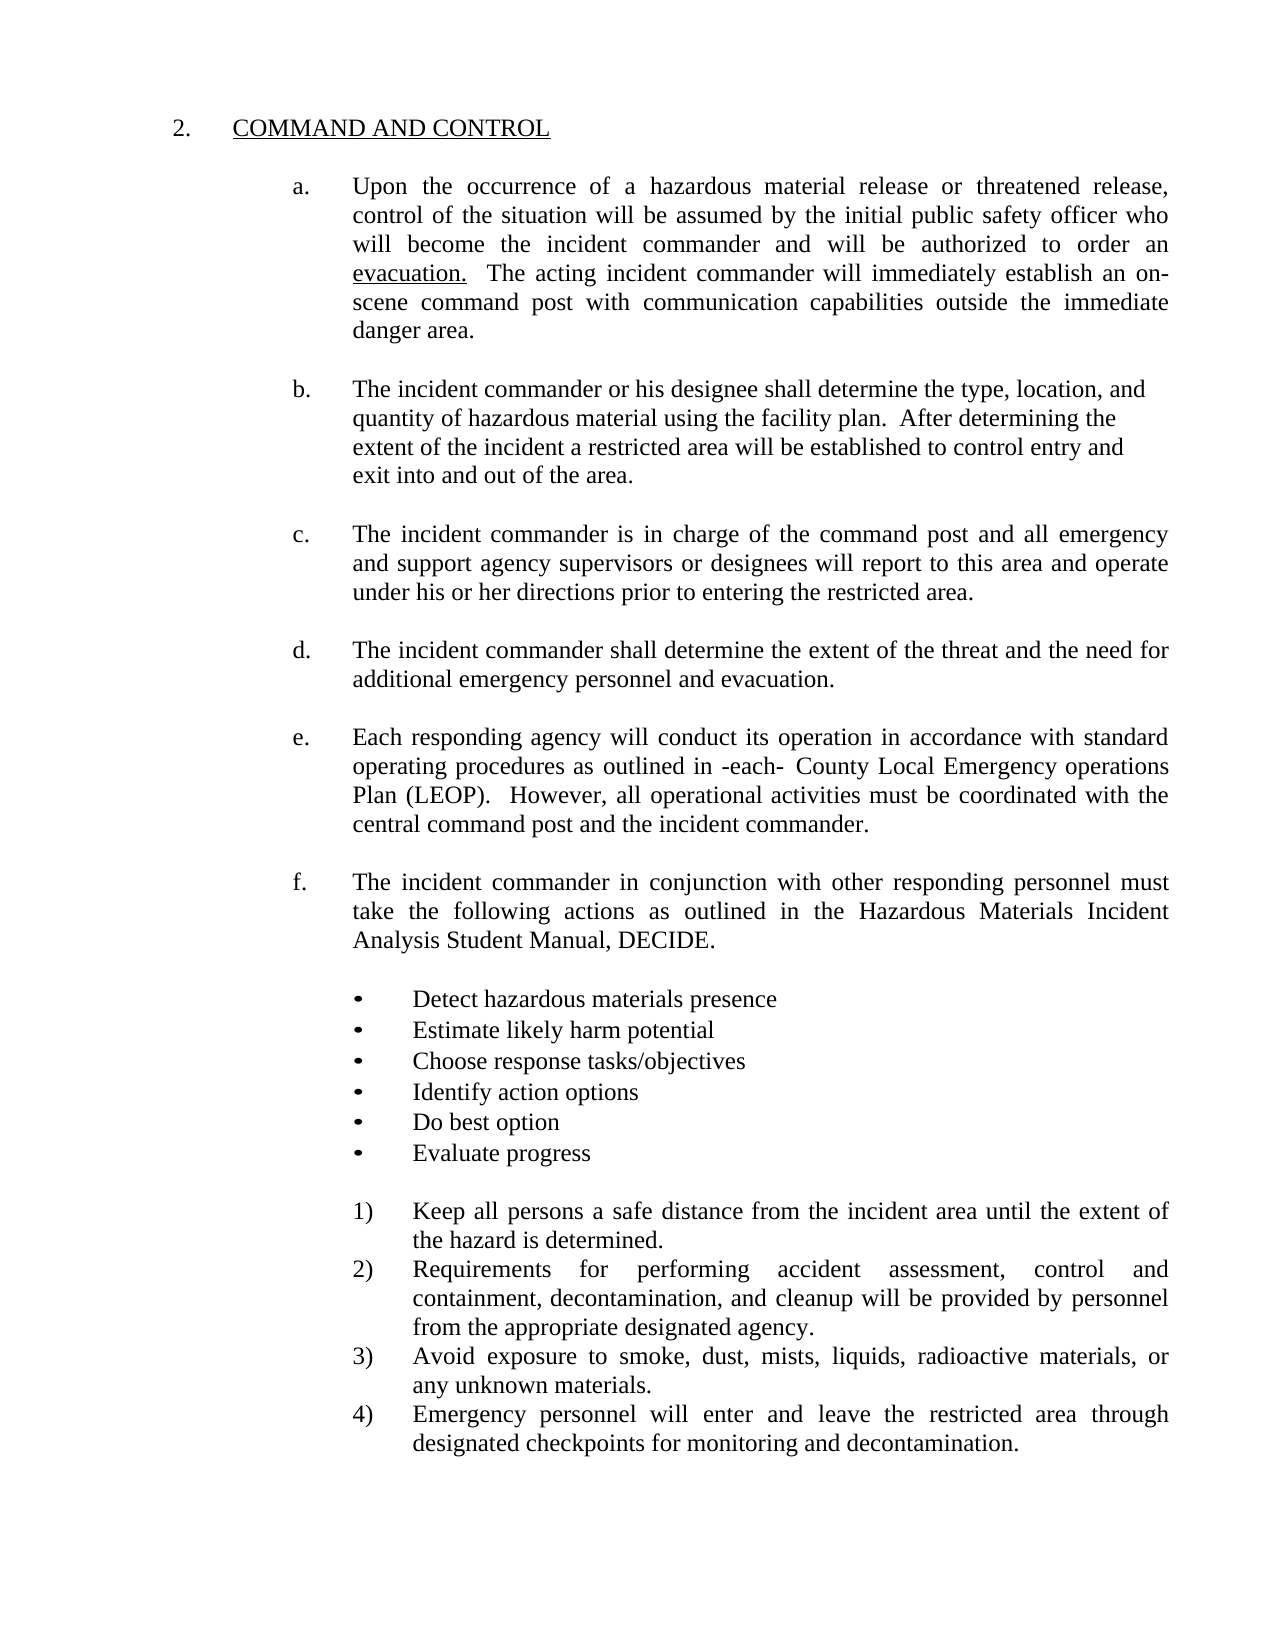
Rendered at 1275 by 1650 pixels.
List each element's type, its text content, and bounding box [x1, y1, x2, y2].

text • Choose response tasks/objectives [352, 1046, 1177, 1074]
text e. Each responding agency will conduct its operation in accordance with standard operating procedures as outlined in -each- County Local Emergency operations Plan (LEOP). However, all operational activities must be coordinated with the central command post and the incident commander. [292, 722, 1169, 837]
text f. The incident commander in conjunction with other responding personnel must take the following actions as outlined in the Hazardous Materials Incident Analysis Student Manual, DECIDE. [292, 867, 1169, 953]
text • Evaluate progress [352, 1138, 1177, 1167]
text 4) Emergency personnel will enter and leave the restricted area through designated checkpoints for monitoring and decontamination. [352, 1399, 1169, 1457]
text 2. COMMAND AND CONTROL [172, 113, 1177, 141]
text b. The incident commander or his designee shall determine the type, location, and quantity of hazardous material using the facility plan. After determining the extent of the incident a restricted area will be established to control entry and exit into and out of the area. [292, 374, 1153, 489]
text • Identify action options [352, 1077, 1177, 1105]
text • Estimate likely harm potential [352, 1015, 1177, 1044]
text c. The incident commander is in charge of the command post and all emergency and support agency supervisors or designees will report to this area and operate under his or her directions prior to entering the restricted area. [292, 519, 1169, 605]
text 3) Avoid exposure to smoke, dust, mists, liquids, radioactive materials, or any unknown materials. [352, 1341, 1169, 1399]
text • Do best option [352, 1107, 1177, 1136]
text a. Upon the occurrence of a hazardous material release or threatened release, control of the situation will be assumed by the initial public safety officer who will become the incident commander and will be authorized to order an evacuation. The acting incident commander will immediately establish an on- scene command post with communication capabilities outside the immediate danger area. [292, 171, 1169, 344]
text • Detect hazardous materials presence [352, 984, 1177, 1013]
text 2) Requirements for performing accident assessment, control and containment, decontamination, and cleanup will be provided by personnel from the appropriate designated agency. [352, 1254, 1169, 1341]
text 1) Keep all persons a safe distance from the incident area until the extent of the hazard is determined. [352, 1196, 1169, 1254]
text d. The incident commander shall determine the extent of the threat and the need for additional emergency personnel and evacuation. [292, 635, 1169, 692]
